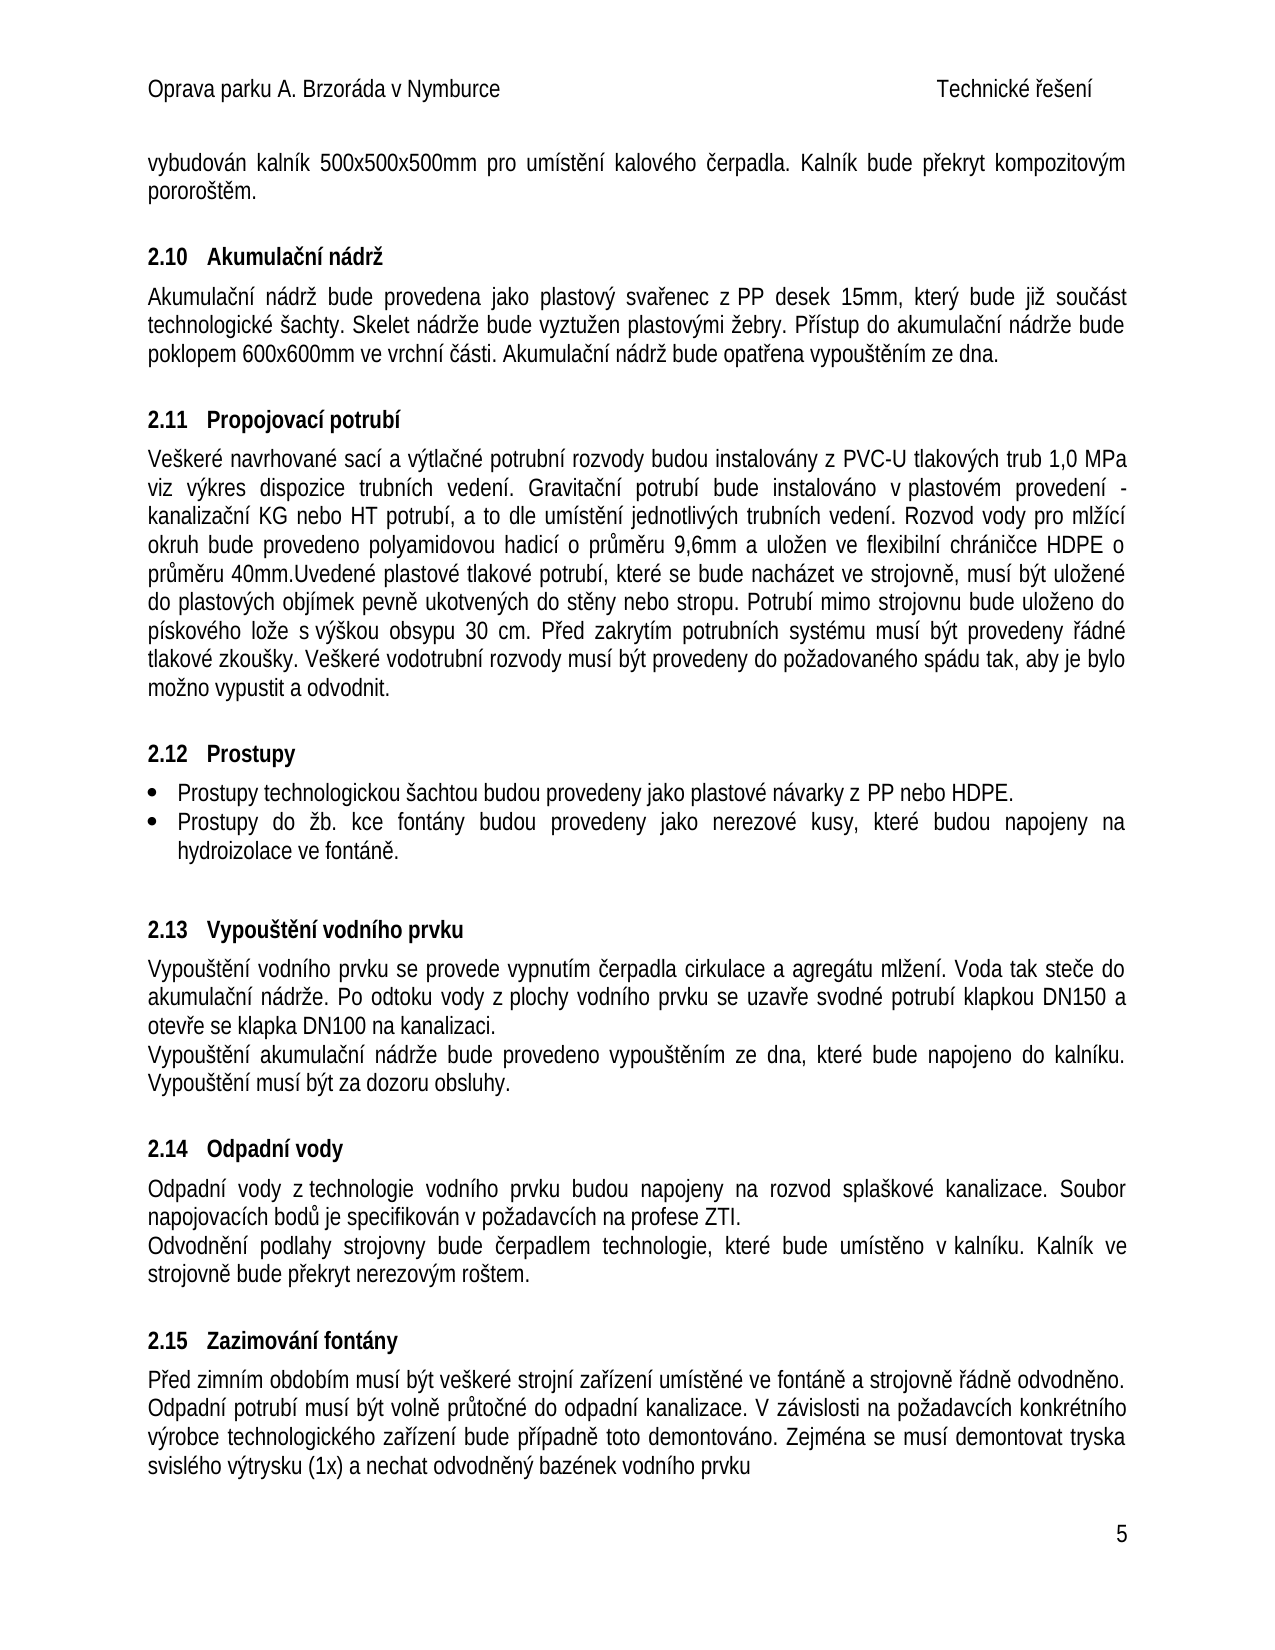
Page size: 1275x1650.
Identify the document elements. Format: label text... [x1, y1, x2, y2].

list Prostupy technologickou šachtou budou provedeny jako plastové návarky z PP nebo HDPE. [148, 778, 1127, 807]
list Odpadní vody [148, 1134, 1127, 1163]
list Propojovací potrubí [148, 405, 1127, 433]
text Odvodnění podlahy strojovny bude čerpadlem technologie, které bude umístěno v kalníku. Kalník ve strojovně bude překryt nerezovým roštem. [148, 1231, 1127, 1288]
text Veškeré navrhované sací a výtlačné potrubní rozvody budou instalovány z PVC-U tlakových trub 1,0 MPa viz výkres dispozice trubních vedení. Gravitační potrubí bude instalováno v plastovém provedení - kanalizační KG nebo HT potrubí, a to dle umístění jednotlivých trubních vedení. Rozvod vody pro mlžící okruh bude provedeno polyamidovou hadicí o průměru 9,6mm a uložen ve flexibilní chráničce HDPE o průměru 40mm.Uvedené plastové tlakové potrubí, které se bude nacházet ve strojovně, musí být uložené do plastových objímek pevně ukotvených do stěny nebo stropu. Potrubí mimo strojovnu bude uloženo do pískového lože s výškou obsypu 30 cm. Před zakrytím potrubních systému musí být provedeny řádné tlakové zkoušky. Veškeré vodotrubní rozvody musí být provedeny do požadovaného spádu tak, aby je bylo možno vypustit a odvodnit. [148, 444, 1127, 702]
list Vypouštění vodního prvku [148, 915, 1127, 943]
text Vypouštění akumulační nádrže bude provedeno vypouštěním ze dna, které bude napojeno do kalníku. Vypouštění musí být za dozoru obsluhy. [148, 1040, 1127, 1097]
text Před zimním obdobím musí být veškeré strojní zařízení umístěné ve fontáně a strojovně řádně odvodněno. Odpadní potrubí musí být volně průtočné do odpadní kanalizace. V závislosti na požadavcích konkrétního výrobce technologického zařízení bude případně toto demontováno. Zejména se musí demontovat tryska svislého výtrysku (1x) a nechat odvodněný bazének vodního prvku [148, 1365, 1127, 1479]
list Akumulační nádrž [148, 242, 1127, 271]
list Zazimování fontány [148, 1326, 1127, 1354]
text Vypouštění vodního prvku se provede vypnutím čerpadla cirkulace a agregátu mlžení. Voda tak steče do akumulační nádrže. Po odtoku vody z plochy vodního prvku se uzavře svodné potrubí klapkou DN150 a otevře se klapka DN100 na kanalizaci. [148, 954, 1127, 1040]
text Akumulační nádrž bude provedena jako plastový svařenec z PP desek 15mm, který bude již součást technologické šachty. Skelet nádrže bude vyztužen plastovými žebry. Přístup do akumulační nádrže bude poklopem 600x600mm ve vrchní části. Akumulační nádrž bude opatřena vypouštěním ze dna. [148, 281, 1127, 367]
list Prostupy do žb. kce fontány budou provedeny jako nerezové kusy, které budou napojeny na hydroizolace ve fontáně. [148, 807, 1127, 865]
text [148, 148, 1127, 205]
list Prostupy [148, 739, 1127, 768]
text Odpadní vody z technologie vodního prvku budou napojeny na rozvod splaškové kanalizace. Soubor napojovacích bodů je specifikován v požadavcích na profese ZTI. [148, 1173, 1127, 1231]
